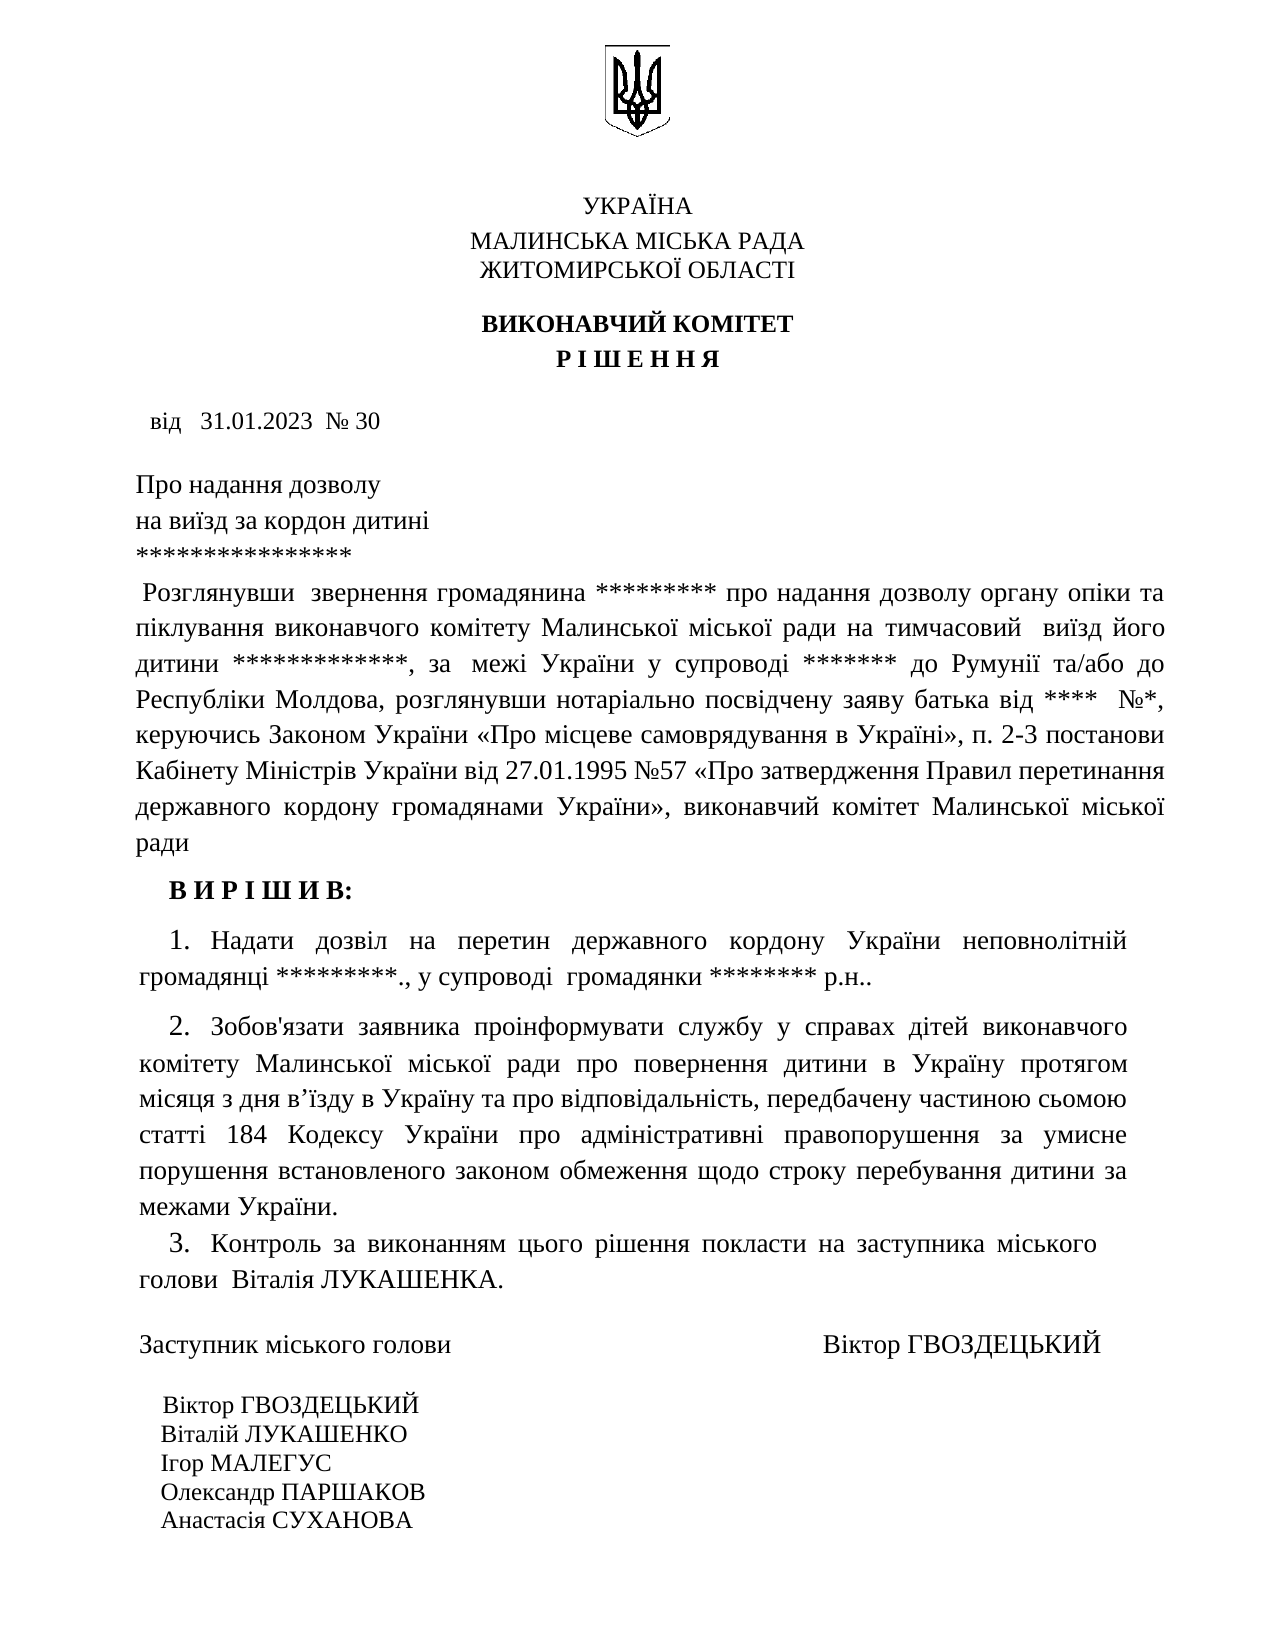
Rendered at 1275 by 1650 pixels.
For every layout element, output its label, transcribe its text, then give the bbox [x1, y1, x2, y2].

text від 31.01.2023 № 30 [150, 406, 1125, 435]
text ЖИТОМИРСЬКОЇ ОБЛАСТІ [150, 255, 1125, 284]
text УКРАЇНА [150, 191, 1125, 220]
text Р І Ш Е Н Н Я [150, 344, 1125, 373]
text МАЛИНСЬКА МІСЬКА РАДА [150, 226, 1125, 255]
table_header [124, 469, 1177, 1566]
text ВИКОНАВЧИЙ КОМІТЕТ [150, 309, 1125, 338]
picture [603, 44, 671, 138]
